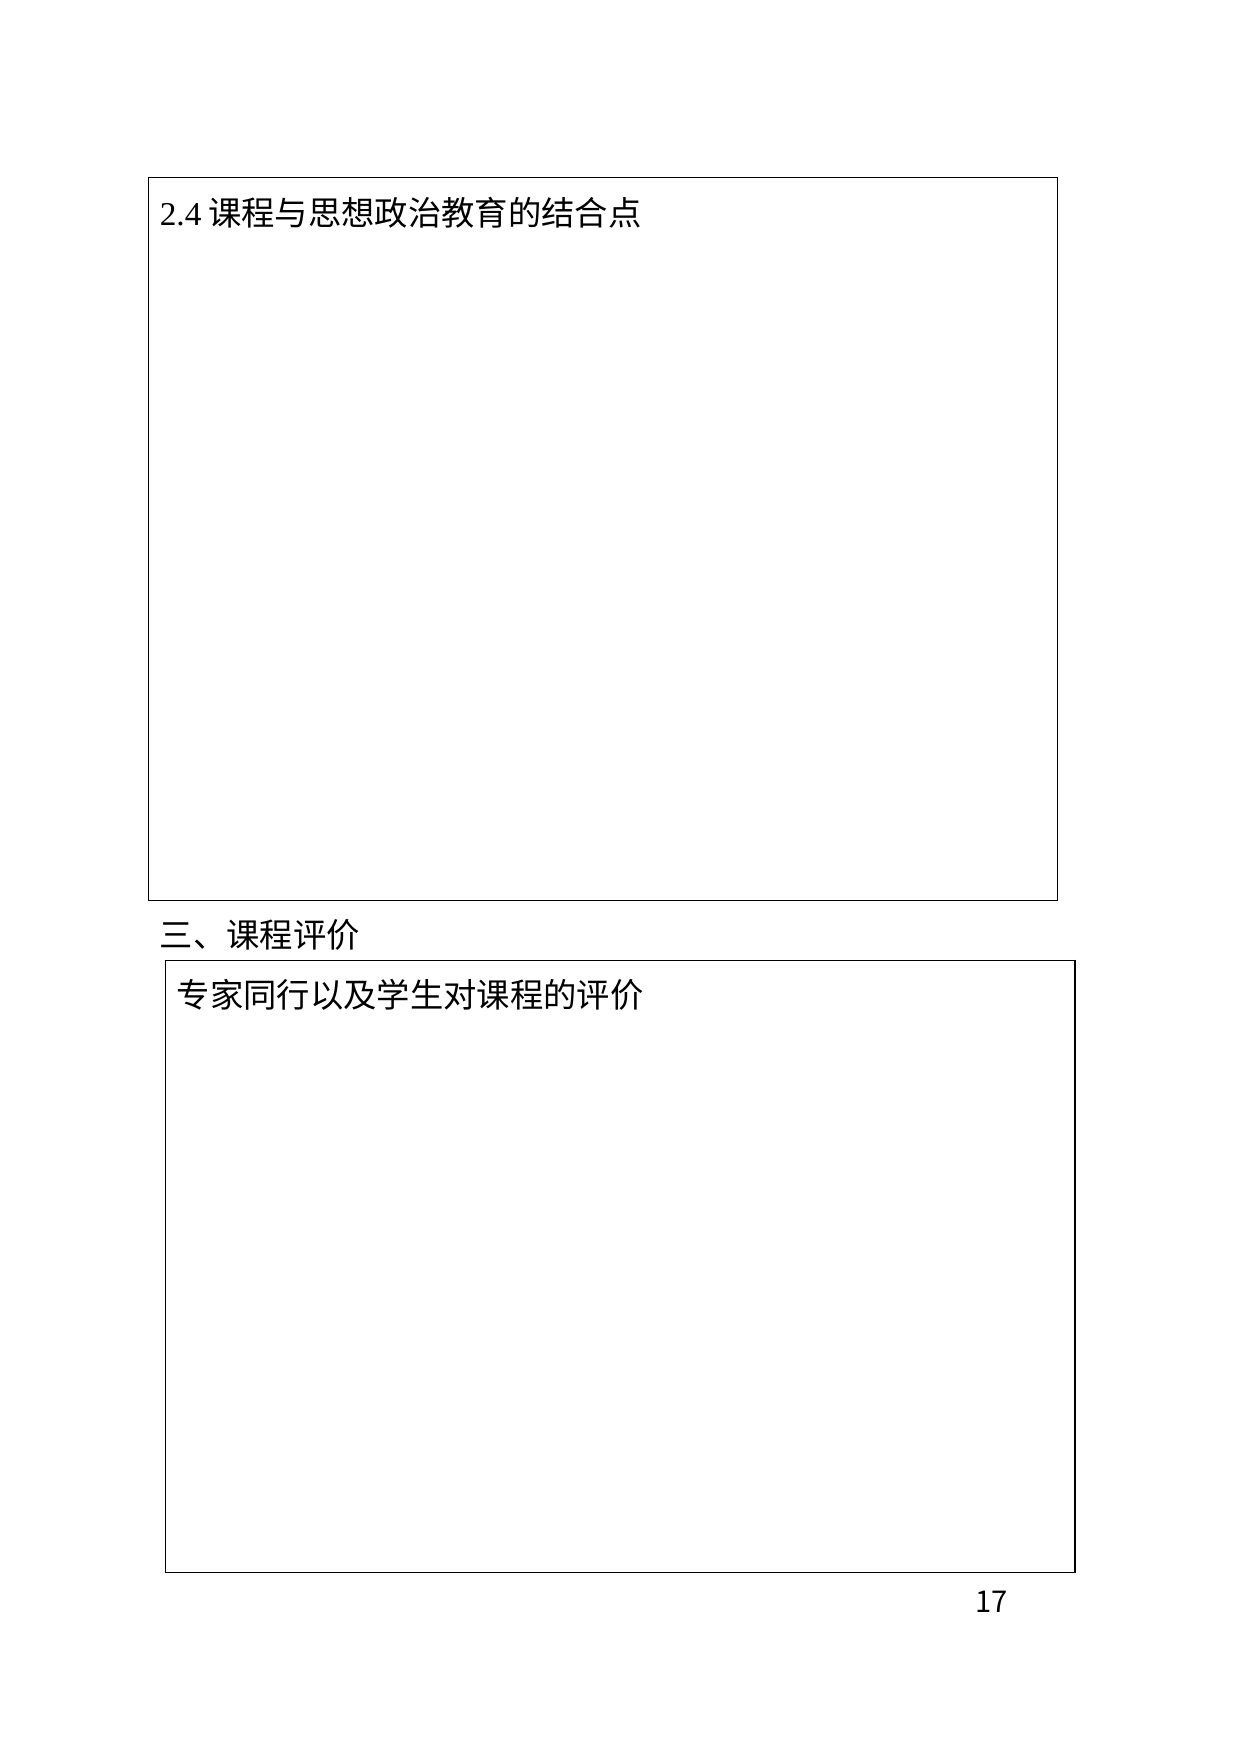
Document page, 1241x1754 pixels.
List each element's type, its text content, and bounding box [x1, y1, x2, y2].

text 三、课程评价 [159, 901, 1081, 959]
table_cell 2.4课程与思想政治教育的结合点 [149, 178, 1057, 900]
table_header 专家同行以及学生对课程的评价 [166, 961, 1074, 1572]
